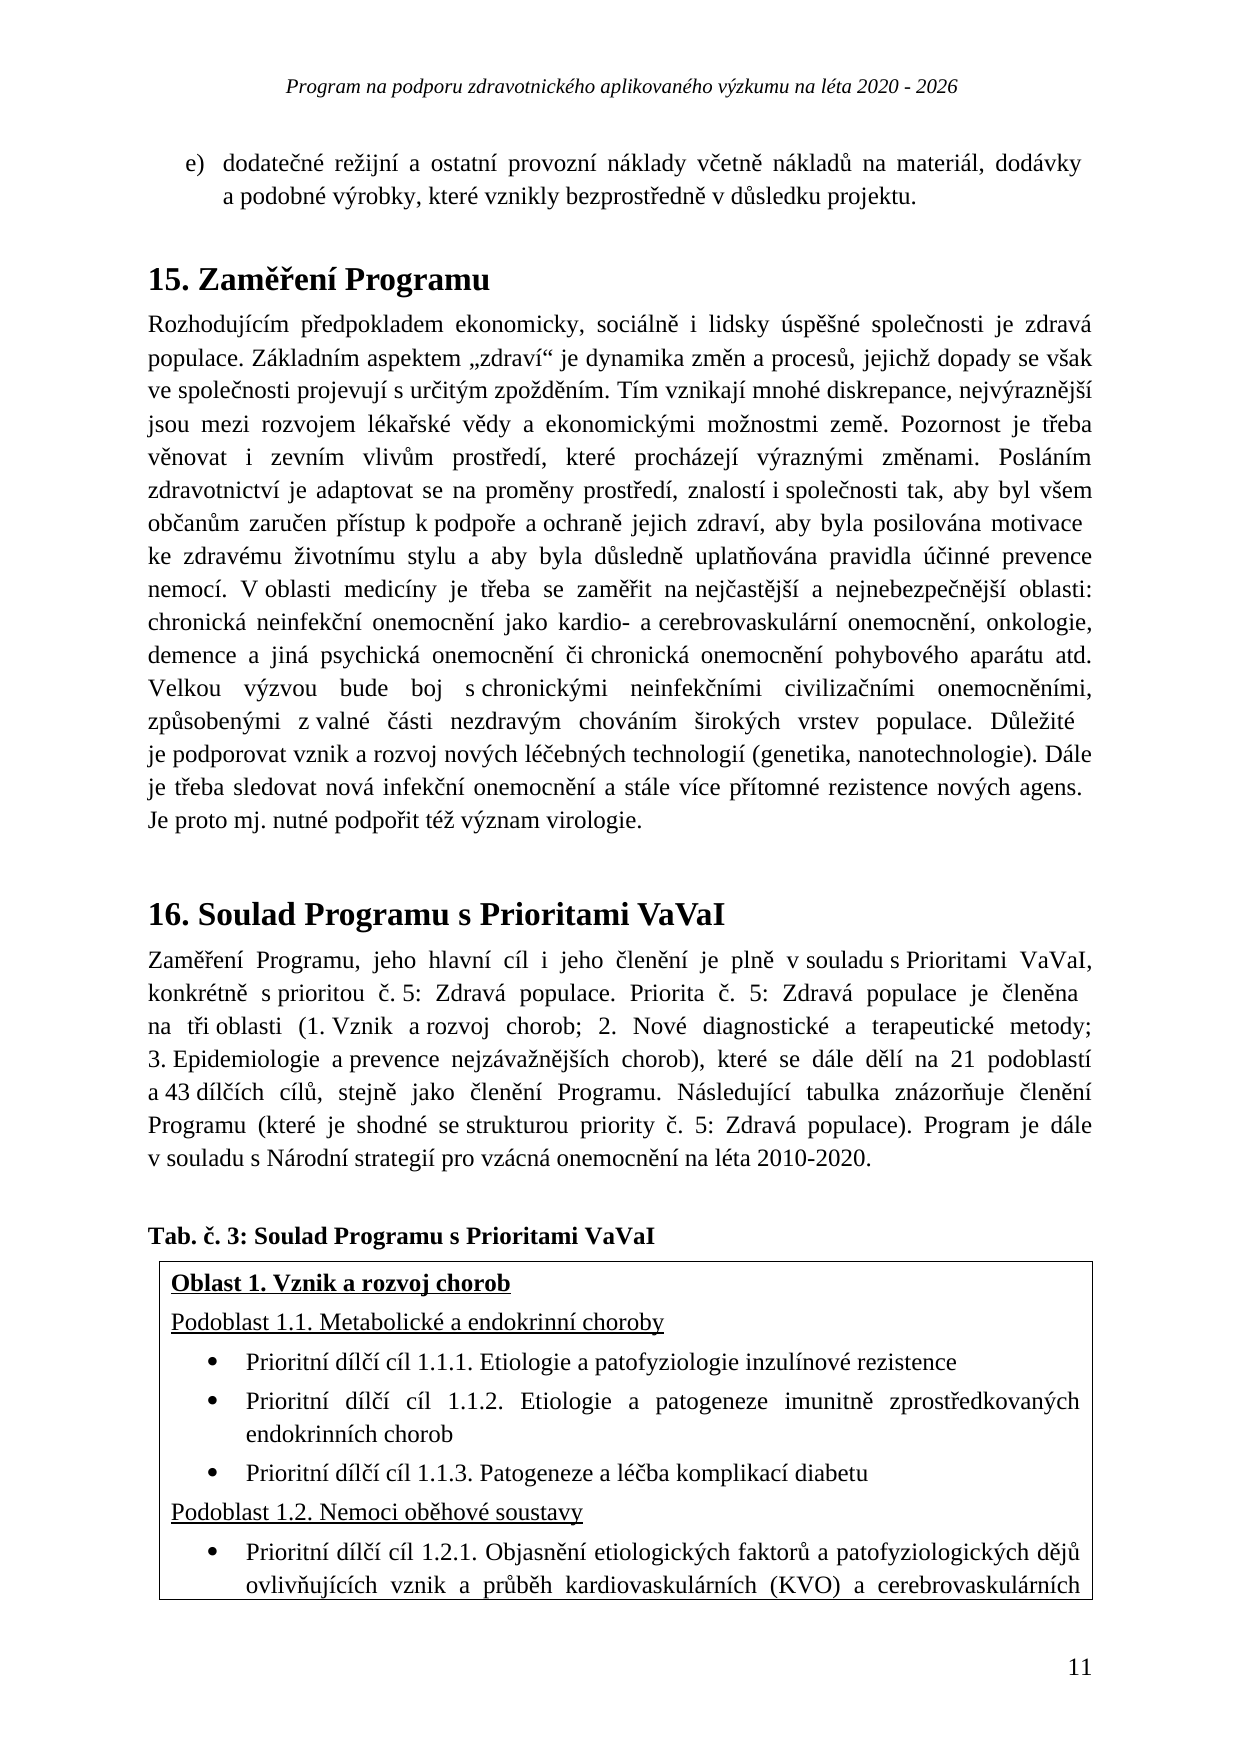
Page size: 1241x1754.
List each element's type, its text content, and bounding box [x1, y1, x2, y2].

subtitle 15. Zaměření Programu [148, 259, 1093, 298]
subtitle 16. Soulad Programu s Prioritami VaVaI [148, 894, 1093, 933]
text e) dodatečné režijní a ostatní provozní náklady včetně nákladů na materiál, dodávky a podobné výrobky, které vznikly bezprostředně v důsledku projektu. [185, 148, 1093, 209]
text Zaměření Programu, jeho hlavní cíl i jeho členění je plně v souladu s Prioritami VaVaI, konkrétně s prioritou č. 5: Zdravá populace. Priorita č. 5: Zdravá populace je členěna na tři oblasti (1. Vznik a rozvoj chorob; 2. Nové diagnostické a terapeutické metody; 3. Epidemiologie a prevence nejzávažnějších chorob), které se dále dělí na 21 podoblastí a 43 dílčích cílů, stejně jako členění Programu. Následující tabulka znázorňuje členění Programu (které je shodné se strukturou priority č. 5: Zdravá populace). Program je dále v souladu s Národní strategií pro vzácná onemocnění na léta 2010-2020. [148, 945, 1093, 1172]
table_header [160, 1262, 1092, 1598]
text Rozhodujícím předpokladem ekonomicky, sociálně i lidsky úspěšné společnosti je zdravá populace. Základním aspektem „zdraví“ je dynamika změn a procesů, jejichž dopady se však ve společnosti projevují s určitým zpožděním. Tím vznikají mnohé diskrepance, nejvýraznější jsou mezi rozvojem lékařské vědy a ekonomickými možnostmi země. Pozornost je třeba věnovat i zevním vlivům prostředí, které procházejí výraznými změnami. Posláním zdravotnictví je adaptovat se na proměny prostředí, znalostí i společnosti tak, aby byl všem občanům zaručen přístup k podpoře a ochraně jejich zdraví, aby byla posilována motivace ke zdravému životnímu stylu a aby byla důsledně uplatňována pravidla účinné prevence nemocí. V oblasti medicíny je třeba se zaměřit na nejčastější a nejnebezpečnější oblasti: chronická neinfekční onemocnění jako kardio- a cerebrovaskulární onemocnění, onkologie, demence a jiná psychická onemocnění či chronická onemocnění pohybového aparátu atd. Velkou výzvou bude boj s chronickými neinfekčními civilizačními onemocněními, způsobenými z valné části nezdravým chováním širokých vrstev populace. Důležité je podporovat vznik a rozvoj nových léčebných technologií (genetika, nanotechnologie). Dále je třeba sledovat nová infekční onemocnění a stále více přítomné rezistence nových agens. Je proto mj. nutné podpořit též význam virologie. [148, 309, 1093, 834]
text Tab. č. 3: Soulad Programu s Prioritami VaVaI [148, 1221, 1093, 1250]
